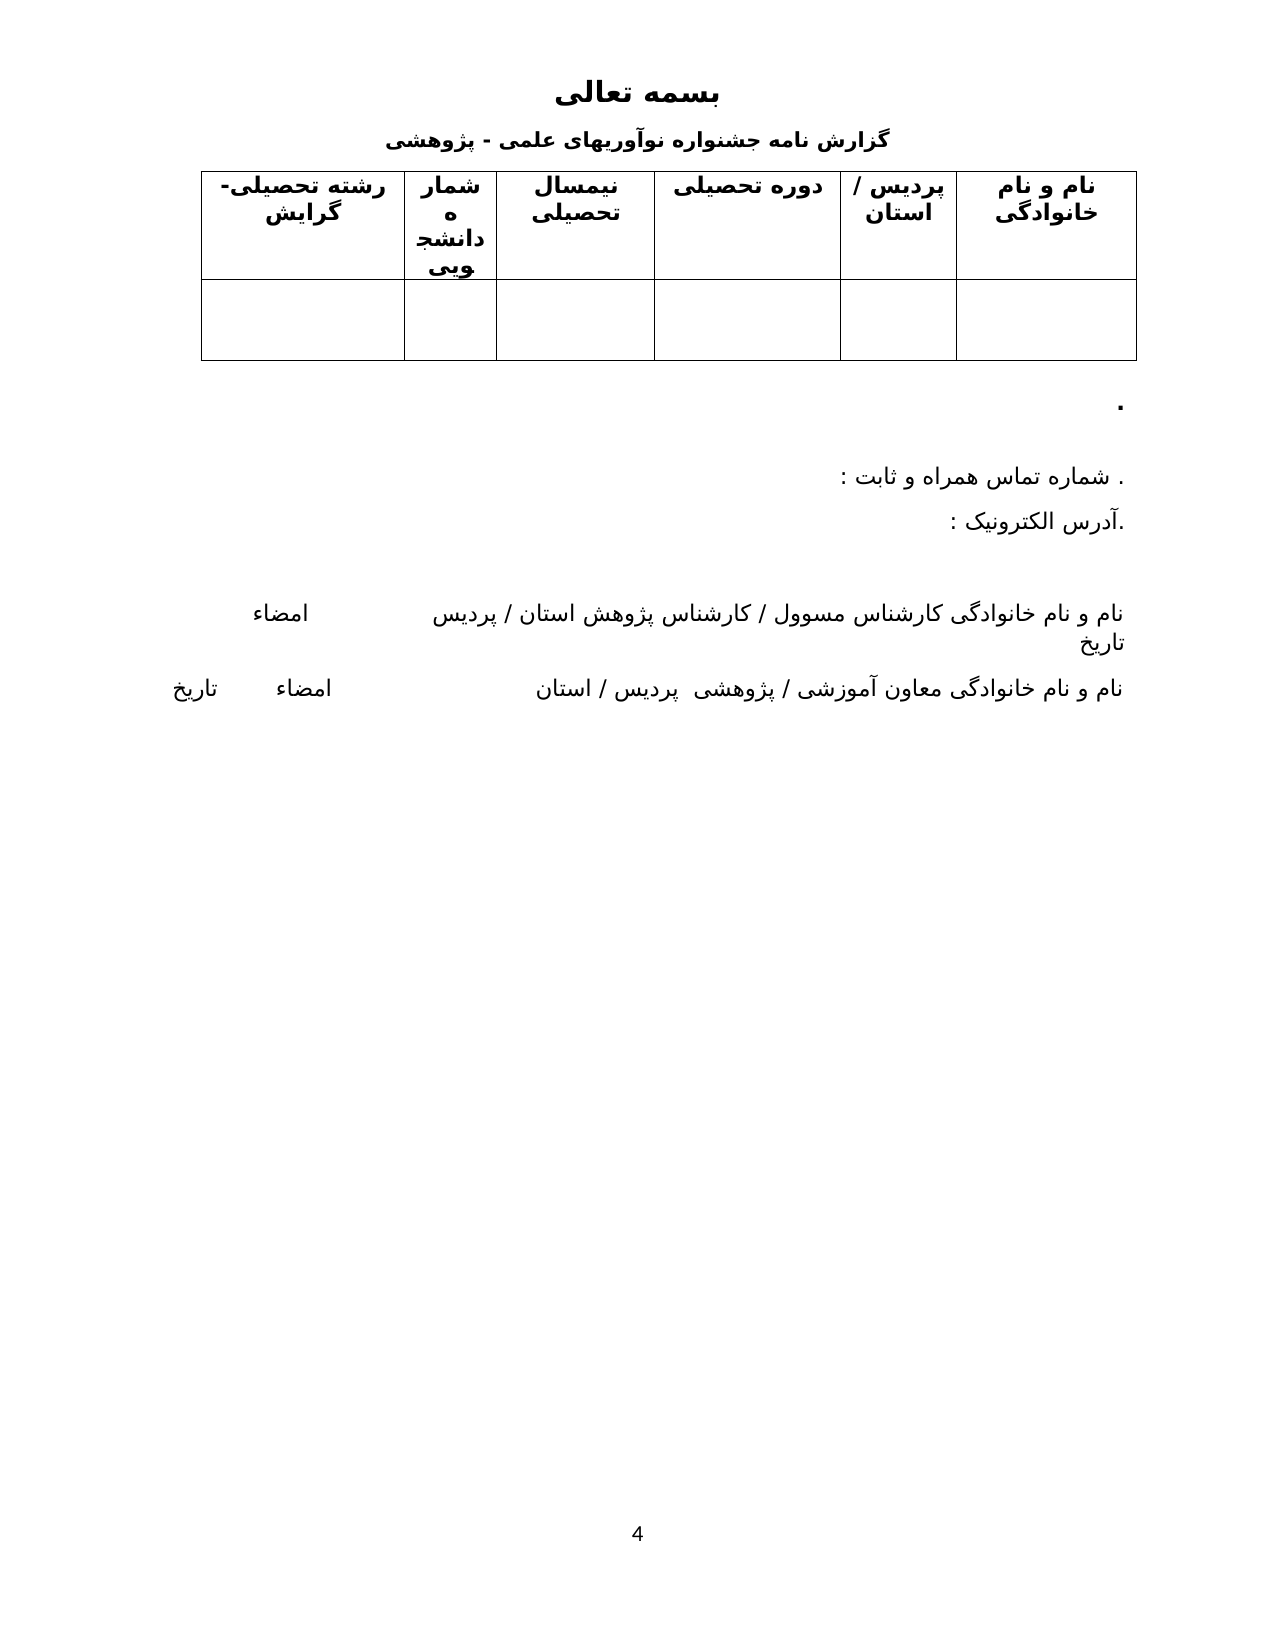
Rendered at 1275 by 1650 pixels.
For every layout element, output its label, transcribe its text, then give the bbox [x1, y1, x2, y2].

text .آدرس الکترونیک : [150, 508, 1125, 535]
text . شماره تماس همراه و ثابت : [150, 463, 1125, 489]
text نام و نام خانوادگی معاون آموزشی / پژوهشی پردیس / استان امضاء تاریخ [150, 675, 1125, 701]
text نام و نام خانوادگی کارشناس مسوول / کارشناس پژوهش استان / پردیس امضاء تاریخ [150, 601, 1125, 656]
